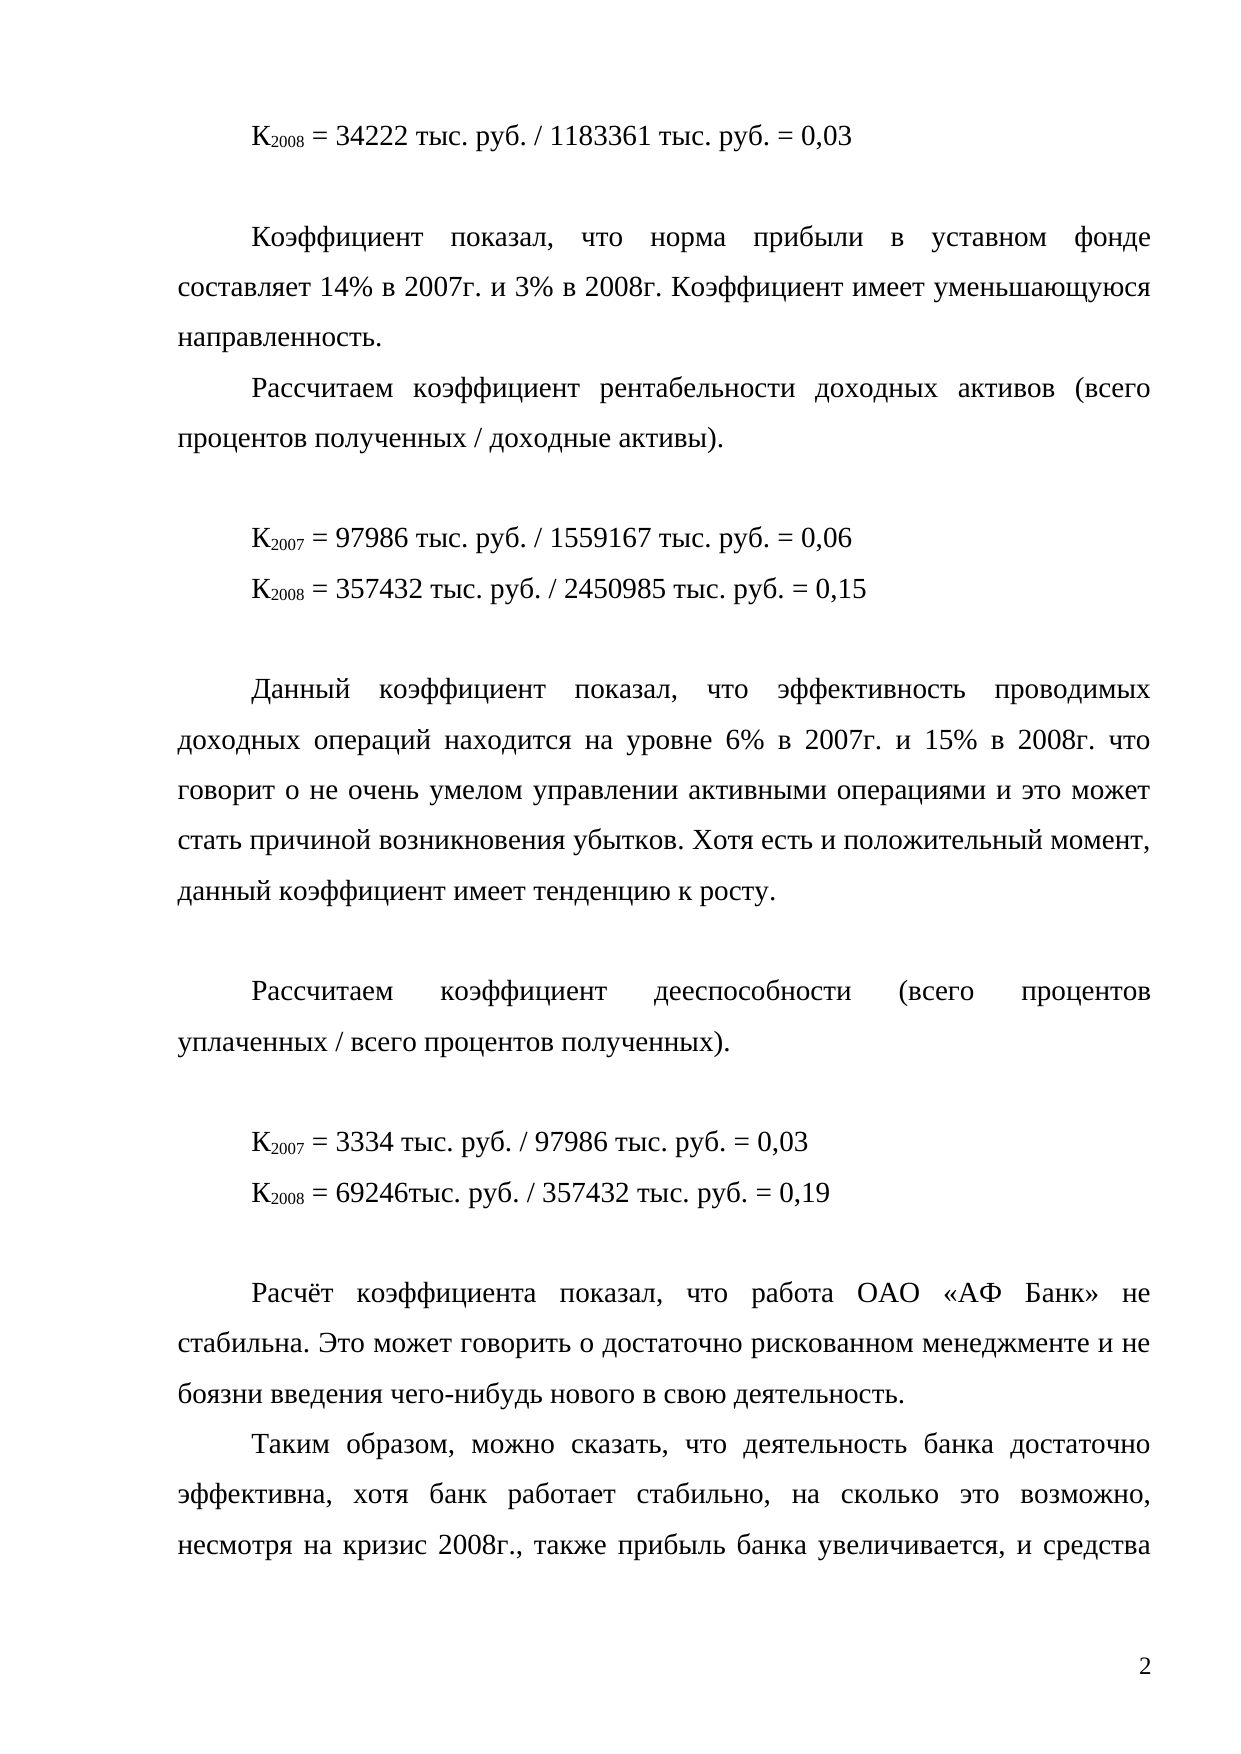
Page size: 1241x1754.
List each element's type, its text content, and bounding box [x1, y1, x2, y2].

text Данный коэффициент показал, что эффективность проводимых доходных операций находится на уровне 6% в 2007г. и 15% в 2008г. что говорит о не очень умелом управлении активными операциями и это может стать причиной возникновения убытков. Хотя есть и положительный момент, данный коэффициент имеет тенденцию к росту. [177, 672, 1152, 906]
text Рассчитаем коэффициент рентабельности доходных активов (всего процентов полученных / доходные активы). [177, 370, 1152, 453]
text К2008 = 69246тыс. руб. / 357432 тыс. руб. = 0,19 [177, 1175, 1152, 1208]
text К2007 = 3334 тыс. руб. / 97986 тыс. руб. = 0,03 [177, 1124, 1152, 1158]
text Рассчитаем коэффициент дееспособности (всего процентов уплаченных / всего процентов полученных). [177, 973, 1152, 1057]
text К2007 = 97986 тыс. руб. / 1559167 тыс. руб. = 0,06 [177, 521, 1152, 554]
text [177, 1426, 1152, 1560]
text Коэффициент показал, что норма прибыли в уставном фонде составляет 14% в 2007г. и 3% в 2008г. Коэффициент имеет уменьшающуюся направленность. [177, 219, 1152, 353]
text Расчёт коэффициента показал, что работа ОАО «АФ Банк» не стабильна. Это может говорить о достаточно рискованном менеджменте и не боязни введения чего-нибудь нового в свою деятельность. [177, 1275, 1152, 1409]
text К2008 = 357432 тыс. руб. / 2450985 тыс. руб. = 0,15 [177, 571, 1152, 604]
text К2008 = 34222 тыс. руб. / 1183361 тыс. руб. = 0,03 [177, 118, 1152, 152]
